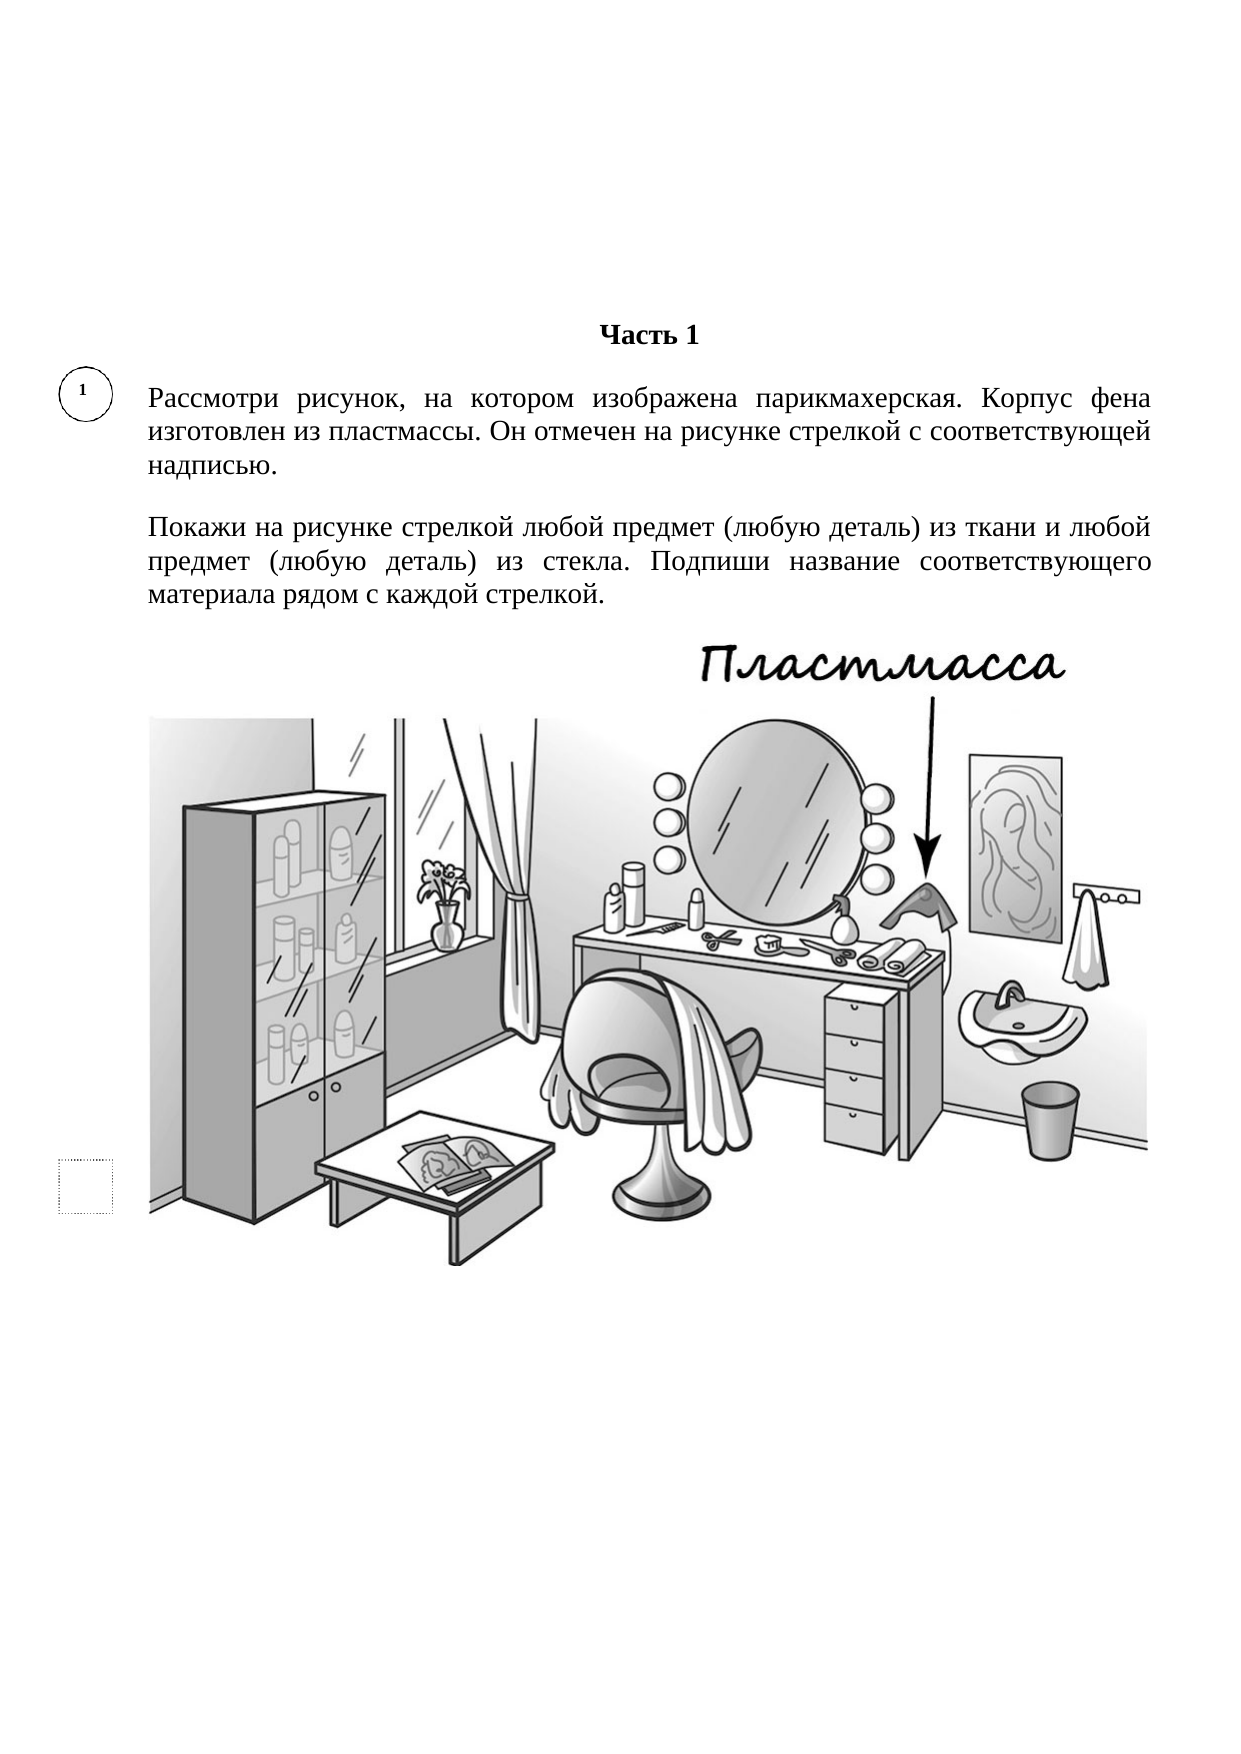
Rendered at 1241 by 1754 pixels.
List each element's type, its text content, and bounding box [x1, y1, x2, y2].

list Рассмотри рисунок, на котором изображена парикмахерская. Корпус фена изготовлен из пластмассы. Он отмечен на рисунке стрелкой с соответствующей надписью. [78, 380, 1152, 481]
picture [58, 366, 113, 422]
subtitle Часть 1 [597, 317, 702, 351]
text Покажи на рисунке стрелкой любой предмет (любую деталь) из ткани и любой предмет (любую деталь) из стекла. Подпиши название соответствующего материала рядом с каждой стрелкой. [148, 509, 1152, 610]
picture [147, 643, 1149, 1266]
picture [58, 1159, 113, 1214]
